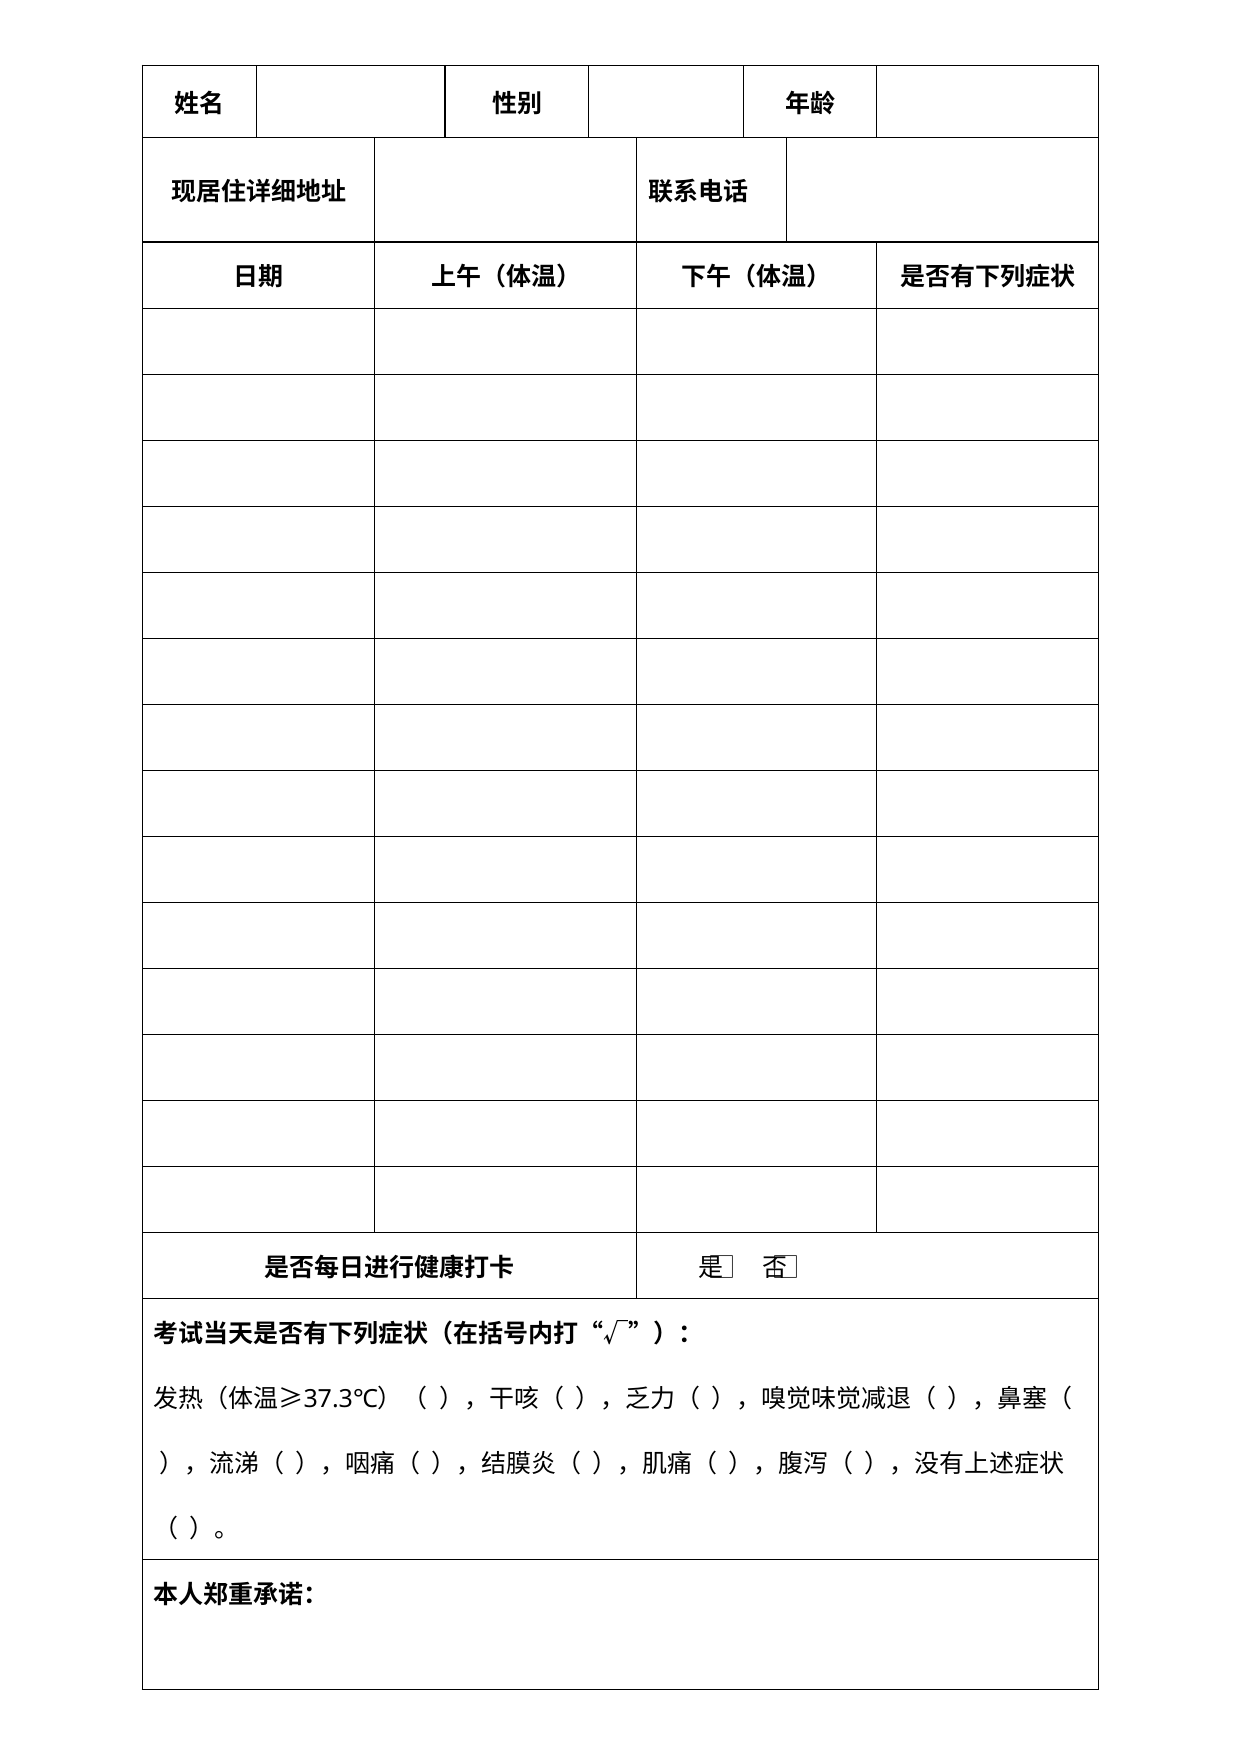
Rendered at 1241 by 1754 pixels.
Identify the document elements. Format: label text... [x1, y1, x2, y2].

table_cell [143, 375, 374, 439]
table_cell [375, 138, 636, 241]
table_cell [375, 573, 636, 638]
table_cell [877, 639, 1098, 704]
table_cell 是否有下列症状 [877, 243, 1098, 307]
table_cell [375, 903, 636, 968]
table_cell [143, 1560, 1098, 1688]
table_cell [877, 969, 1098, 1034]
table_cell [877, 1035, 1098, 1100]
table_header 姓名 [143, 66, 256, 137]
table_header 性别 [446, 66, 588, 137]
table_header [877, 66, 1098, 137]
table_cell [375, 1101, 636, 1166]
table_header 年龄 [744, 66, 876, 137]
table_cell [877, 441, 1098, 506]
table_cell [877, 903, 1098, 968]
table_cell [143, 903, 374, 968]
table_cell 现居住详细地址 [143, 138, 374, 241]
table_cell [637, 507, 876, 572]
table_cell [143, 969, 374, 1034]
table_cell [143, 639, 374, 704]
table_cell [637, 771, 876, 836]
table_cell [375, 969, 636, 1034]
table_cell [375, 441, 636, 506]
table_cell [143, 1101, 374, 1166]
table_cell [637, 309, 876, 373]
table_cell [637, 1167, 876, 1232]
table_cell [143, 771, 374, 836]
table_cell [143, 837, 374, 902]
table_cell [877, 573, 1098, 638]
table_cell [637, 903, 876, 968]
table_cell [375, 771, 636, 836]
table_cell [877, 771, 1098, 836]
table_cell [637, 639, 876, 704]
table_header [589, 66, 743, 137]
table_cell 考试当天是否有下列症状（在括号内打“√”）： 发热（体温≥37.3℃）（ ），干咳（ ），乏力（ ），嗅觉味觉减退（ ），鼻塞（ ），流涕（ ），咽痛（ ），结膜炎（ ），肌痛（ ），腹泻（ ），没有上述症状（ ）。 [143, 1299, 1098, 1559]
table_cell [143, 441, 374, 506]
table_cell [637, 969, 876, 1034]
table_cell [637, 375, 876, 439]
table_cell [143, 1035, 374, 1100]
table_cell [877, 309, 1098, 373]
table_cell [375, 375, 636, 439]
table_cell 日期 [143, 243, 374, 307]
table_cell [143, 507, 374, 572]
table_cell 是 ⃞ 否 ⃞ [637, 1233, 1098, 1298]
table_cell [637, 837, 876, 902]
table_cell [375, 1167, 636, 1232]
table_cell [637, 1101, 876, 1166]
table_cell [143, 573, 374, 638]
table_cell [375, 705, 636, 770]
table_cell [877, 837, 1098, 902]
table_cell [375, 507, 636, 572]
table_cell [375, 1035, 636, 1100]
table_cell [375, 837, 636, 902]
table_cell [637, 441, 876, 506]
table_cell [877, 375, 1098, 439]
table_cell [637, 705, 876, 770]
table_cell [143, 309, 374, 373]
table_cell [877, 1167, 1098, 1232]
table_header [257, 66, 444, 137]
table_cell 联系电话 [637, 138, 786, 241]
table_cell [143, 705, 374, 770]
table_cell [375, 639, 636, 704]
table_cell [375, 309, 636, 373]
table_cell [637, 1035, 876, 1100]
table_cell [877, 1101, 1098, 1166]
table_cell [877, 705, 1098, 770]
table_cell [637, 573, 876, 638]
table_cell 下午（体温） [637, 243, 876, 307]
table_cell [787, 138, 1098, 241]
table_cell [143, 1167, 374, 1232]
table_cell 上午（体温） [375, 243, 636, 307]
table_cell 是否每日进行健康打卡 [143, 1233, 636, 1298]
table_cell [877, 507, 1098, 572]
